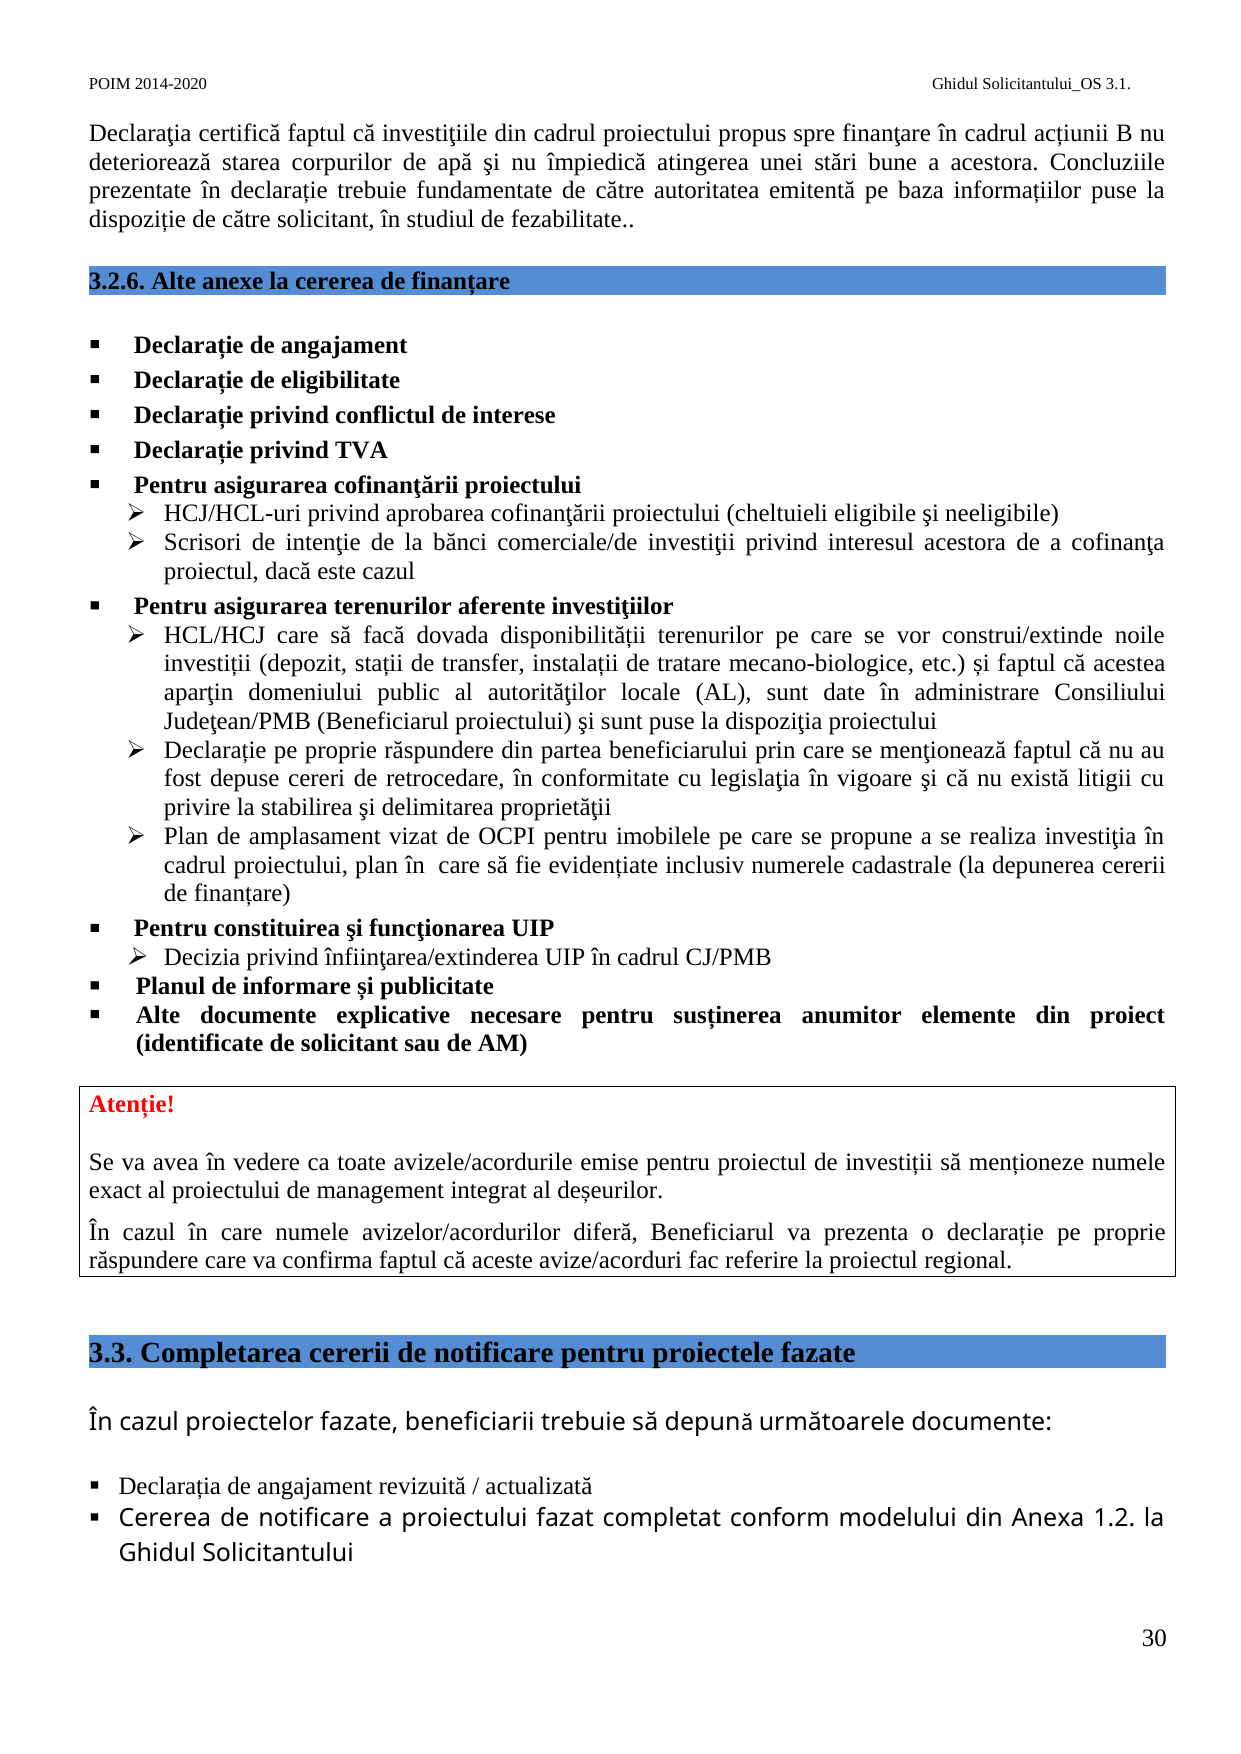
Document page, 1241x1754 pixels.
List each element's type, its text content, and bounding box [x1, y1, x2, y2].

text Atenție! [80, 1087, 1175, 1118]
list Cererea de notificare a proiectului fazat completat conform modelului din Anexa 1.2. la Ghidul Solicitantului [89, 1500, 1166, 1568]
list Planul de informare și publicitate [89, 971, 1166, 1000]
list Plan de amplasament vizat de OCPI pentru imobilele pe care se propune a se realiza investiţia în cadrul proiectului, plan în care să fie evidențiate inclusiv numerele cadastrale (la depunerea cererii de finanțare) [126, 821, 1166, 907]
list Declarație de angajament [89, 330, 1166, 358]
list Declarație pe proprie răspundere din partea beneficiarului prin care se menţionează faptul că nu au fost depuse cereri de retrocedare, în conformitate cu legislaţia în vigoare şi că nu există litigii cu privire la stabilirea şi delimitarea proprietăţii [126, 735, 1166, 821]
subtitle 3.3. Completarea cererii de notificare pentru proiectele fazate [89, 1335, 1166, 1368]
list Declarație privind TVA [89, 435, 1166, 463]
list Declarație de eligibilitate [89, 365, 1166, 393]
text În cazul în care numele avizelor/acordurilor diferă, Beneficiarul va prezenta o declarație pe proprie răspundere care va confirma faptul că aceste avize/acorduri fac referire la proiectul regional. [80, 1213, 1175, 1276]
list Declarația de angajament revizuită / actualizată [89, 1471, 1166, 1500]
subtitle 3.2.6. Alte anexe la cererea de finanțare [89, 266, 1166, 295]
list Pentru constituirea şi funcţionarea UIP [89, 913, 1166, 942]
text Se va avea în vedere ca toate avizele/acordurile emise pentru proiectul de investiții să menționeze numele exact al proiectului de management integrat al deșeurilor. [89, 1147, 1166, 1204]
list Alte documente explicative necesare pentru susținerea anumitor elemente din proiect (identificate de solicitant sau de AM) [89, 1000, 1166, 1057]
list Pentru asigurarea terenurilor aferente investiţiilor [89, 591, 1166, 620]
list HCL/HCJ care să facă dovada disponibilității terenurilor pe care se vor construi/extinde noile investiții (depozit, stații de transfer, instalații de tratare mecano-biologice, etc.) și faptul că acestea aparţin domeniului public al autorităţilor locale (AL), sunt date în administrare Consiliului Judeţean/PMB (Beneficiarul proiectului) şi sunt puse la dispoziţia proiectului [126, 620, 1166, 735]
list Pentru asigurarea cofinanţării proiectului [89, 470, 1166, 498]
list Declarație privind conflictul de interese [89, 400, 1166, 428]
list HCJ/HCL-uri privind aprobarea cofinanţării proiectului (cheltuieli eligibile şi neeligibile) [126, 498, 1166, 527]
list Decizia privind înfiinţarea/extinderea UIP în cadrul CJ/PMB [126, 942, 1166, 971]
text Declaraţia certifică faptul că investiţiile din cadrul proiectului propus spre finanţare în cadrul acțiunii B nu deteriorează starea corpurilor de apă şi nu împiedică atingerea unei stări bune a acestora. Concluziile prezentate în declarație trebuie fundamentate de către autoritatea emitentă pe baza informațiilor puse la dispoziție de către solicitant, în studiul de fezabilitate.. [89, 118, 1166, 233]
list În cazul proiectelor fazate, beneficiarii trebuie să depună următoarele documente: [89, 1403, 1166, 1437]
list Scrisori de intenţie de la bănci comerciale/de investiţii privind interesul acestora de a cofinanţa proiectul, dacă este cazul [126, 527, 1166, 585]
